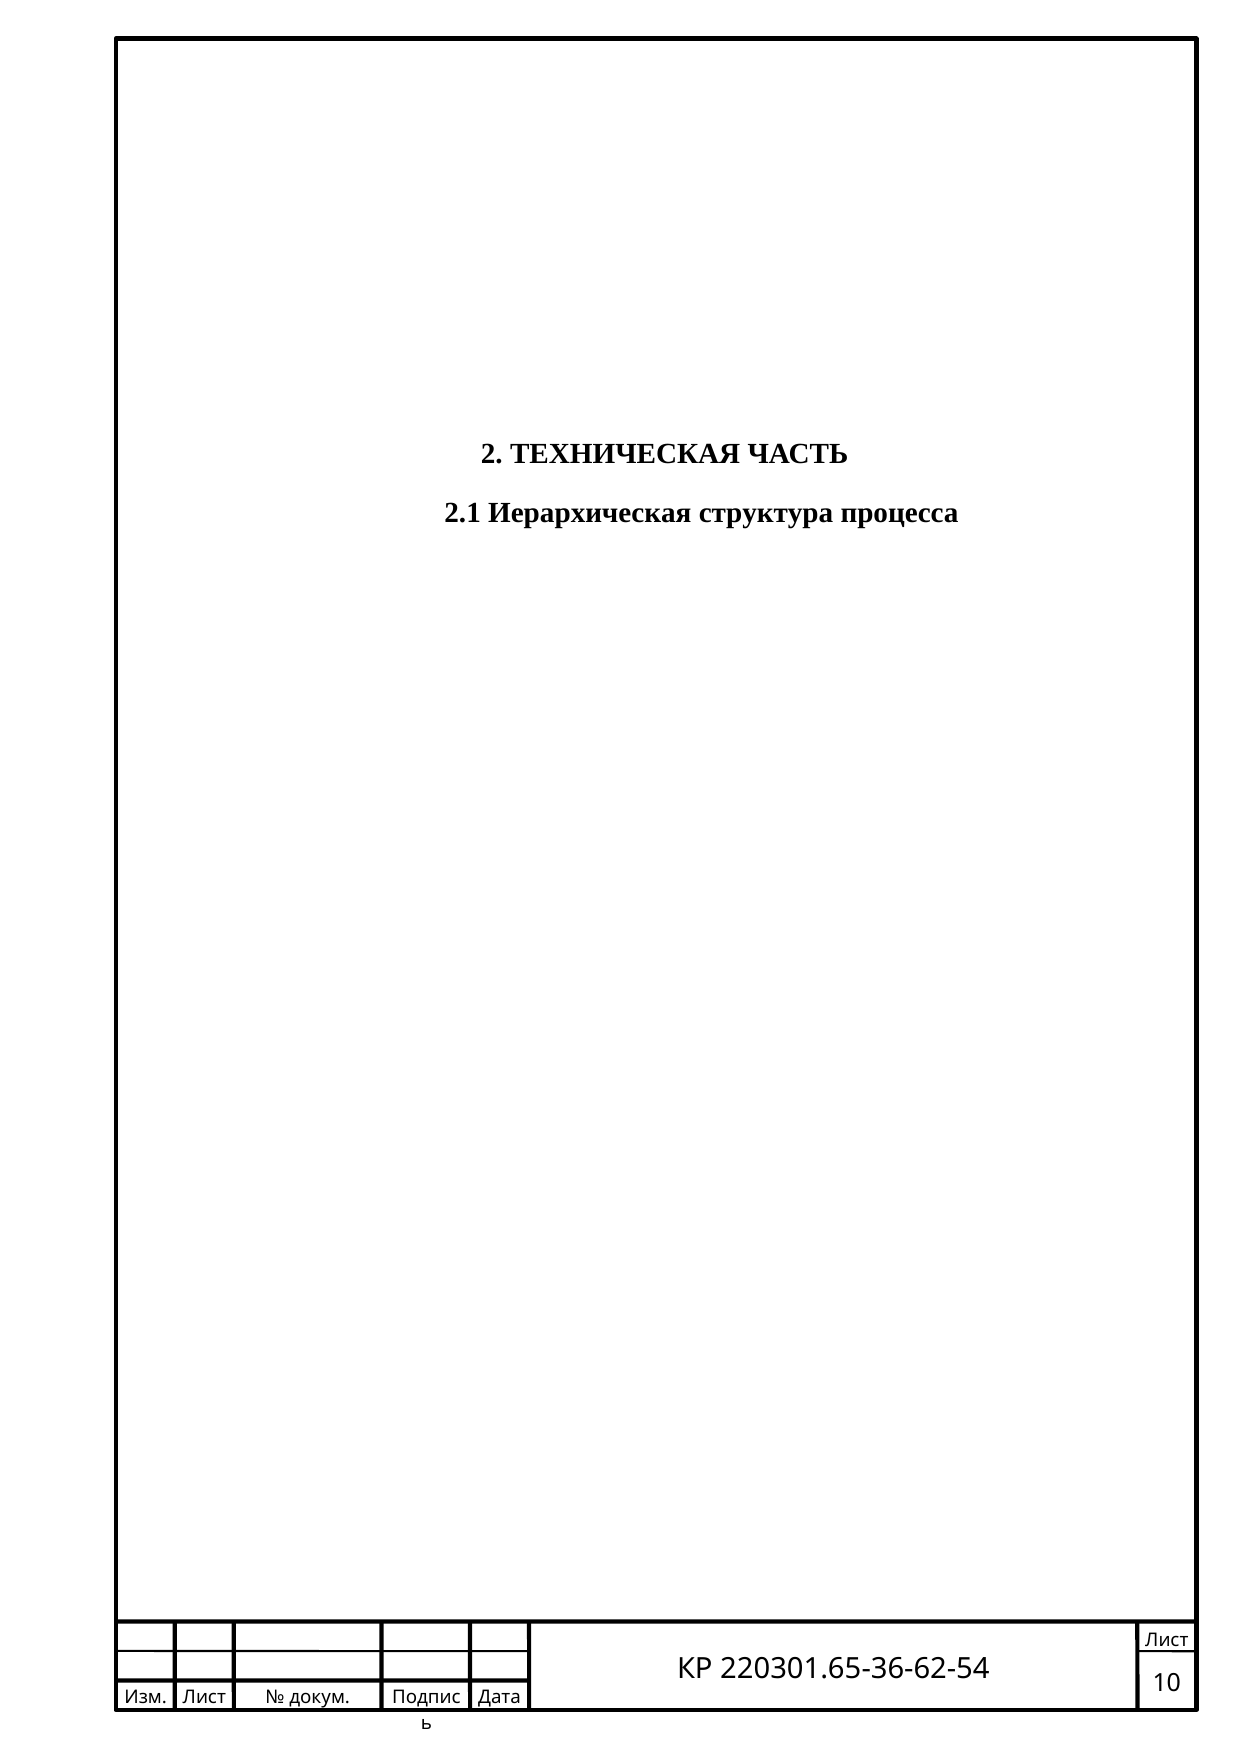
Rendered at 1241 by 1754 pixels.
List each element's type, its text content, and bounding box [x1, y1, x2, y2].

subtitle 2.1 Иерархическая структура процесса [177, 495, 1152, 529]
subtitle 2. Техническая часть [177, 437, 1152, 470]
